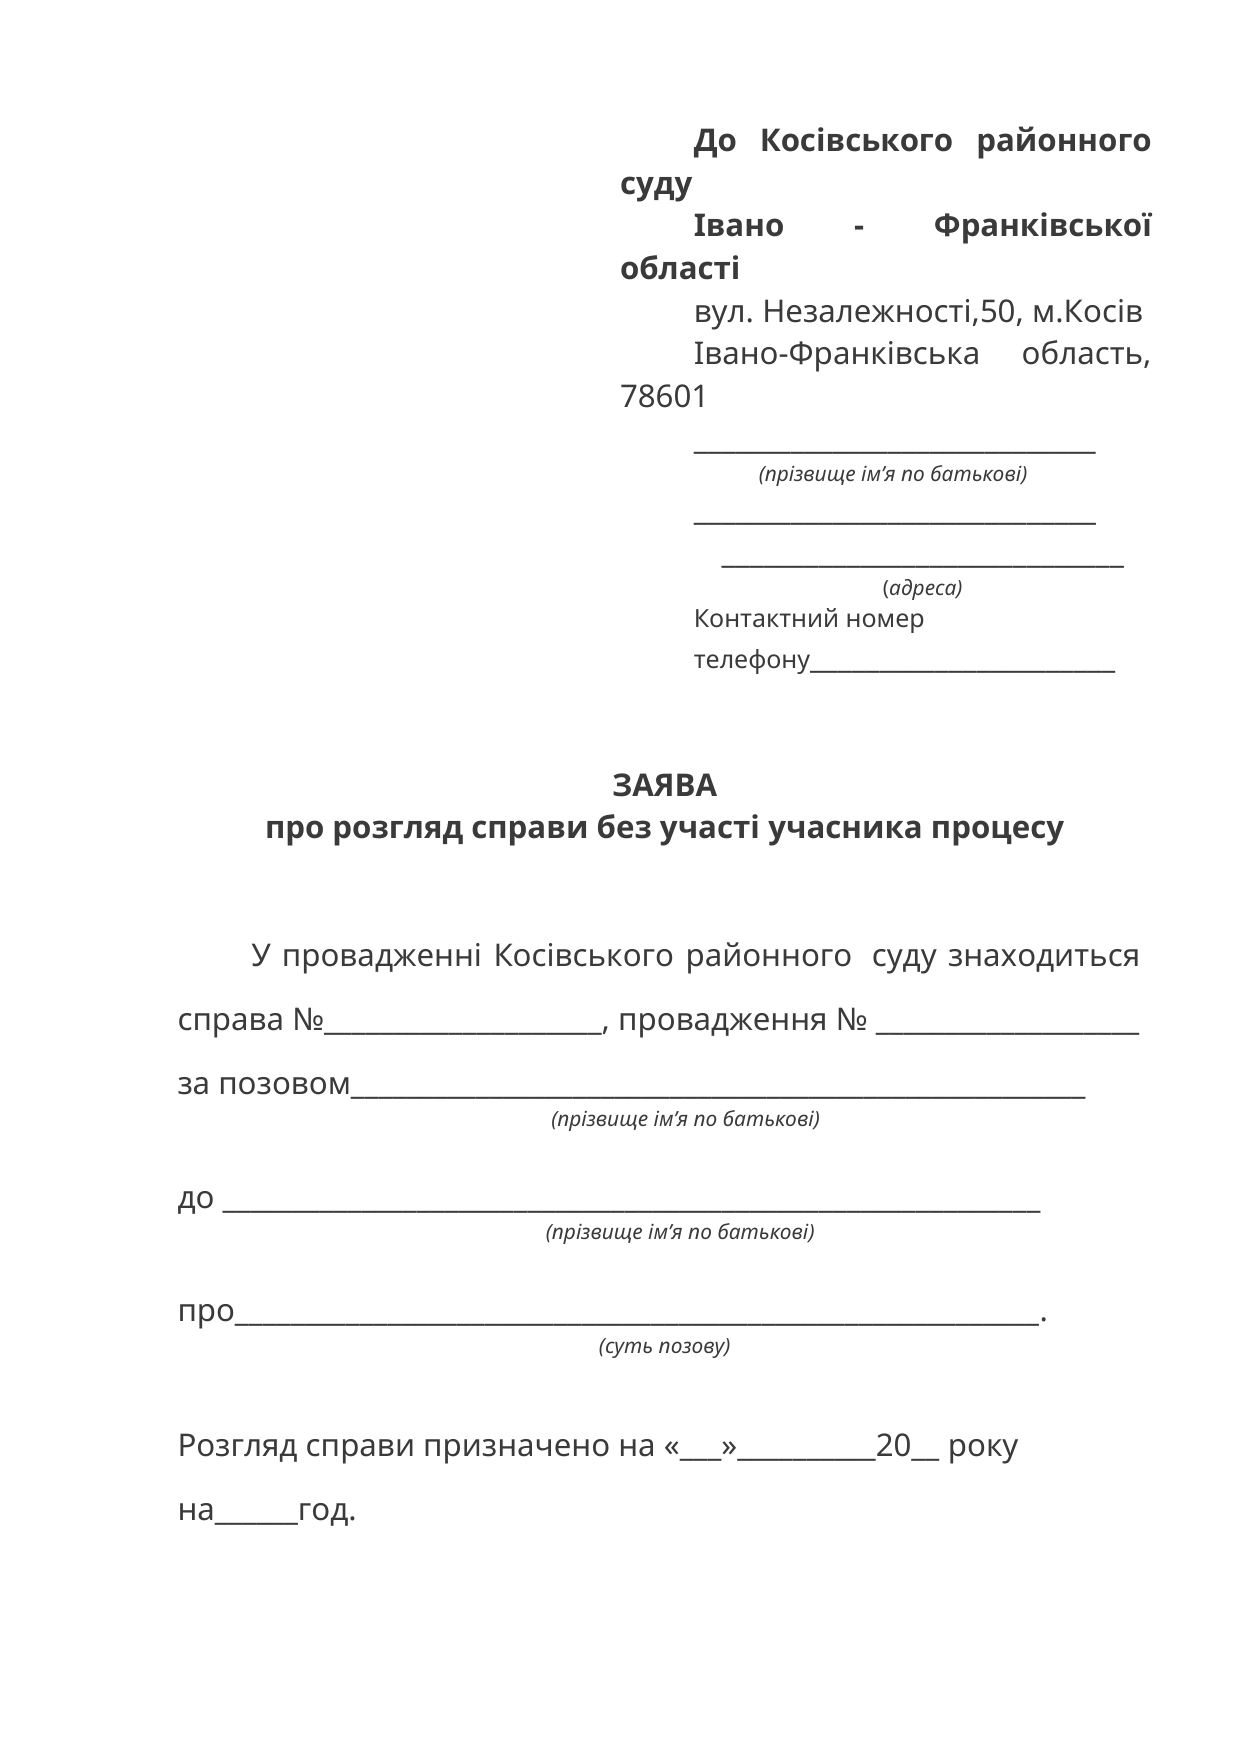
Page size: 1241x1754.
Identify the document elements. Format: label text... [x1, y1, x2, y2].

text (прізвище ім’я по батькові) [177, 1217, 1152, 1246]
text _____________________________ [620, 487, 1152, 530]
text До Косівського районного суду [620, 118, 1152, 203]
text про розгляд справи без участі учасника процесу [177, 806, 1152, 848]
text _____________________________ [620, 416, 1152, 459]
text Контактний номер телефону______________________ [693, 601, 1152, 678]
text вул. Незалежності,50, м.Косів [620, 288, 1152, 331]
text за позовом_____________________________________________________ [177, 1061, 1152, 1104]
text (прізвище ім’я по батькові) [177, 1104, 1152, 1132]
text Івано - Франківської області [620, 203, 1152, 288]
text (адреса) [693, 573, 1152, 601]
text Розгляд справи призначено на «___»__________20__ року на______год. [177, 1423, 1152, 1530]
text _____________________________ [693, 530, 1152, 573]
text Івано-Франківська область, 78601 [620, 331, 1152, 416]
text (прізвище ім’я по батькові) [620, 459, 1152, 487]
text (суть позову) [177, 1331, 1152, 1359]
text ЗАЯВА [177, 763, 1152, 806]
text до ___________________________________________________________ [177, 1175, 1152, 1217]
text У провадженні Косівського районного суду знаходиться справа №____________________, провадження № ___________________ [177, 933, 1152, 1040]
text про__________________________________________________________. [177, 1288, 1152, 1331]
